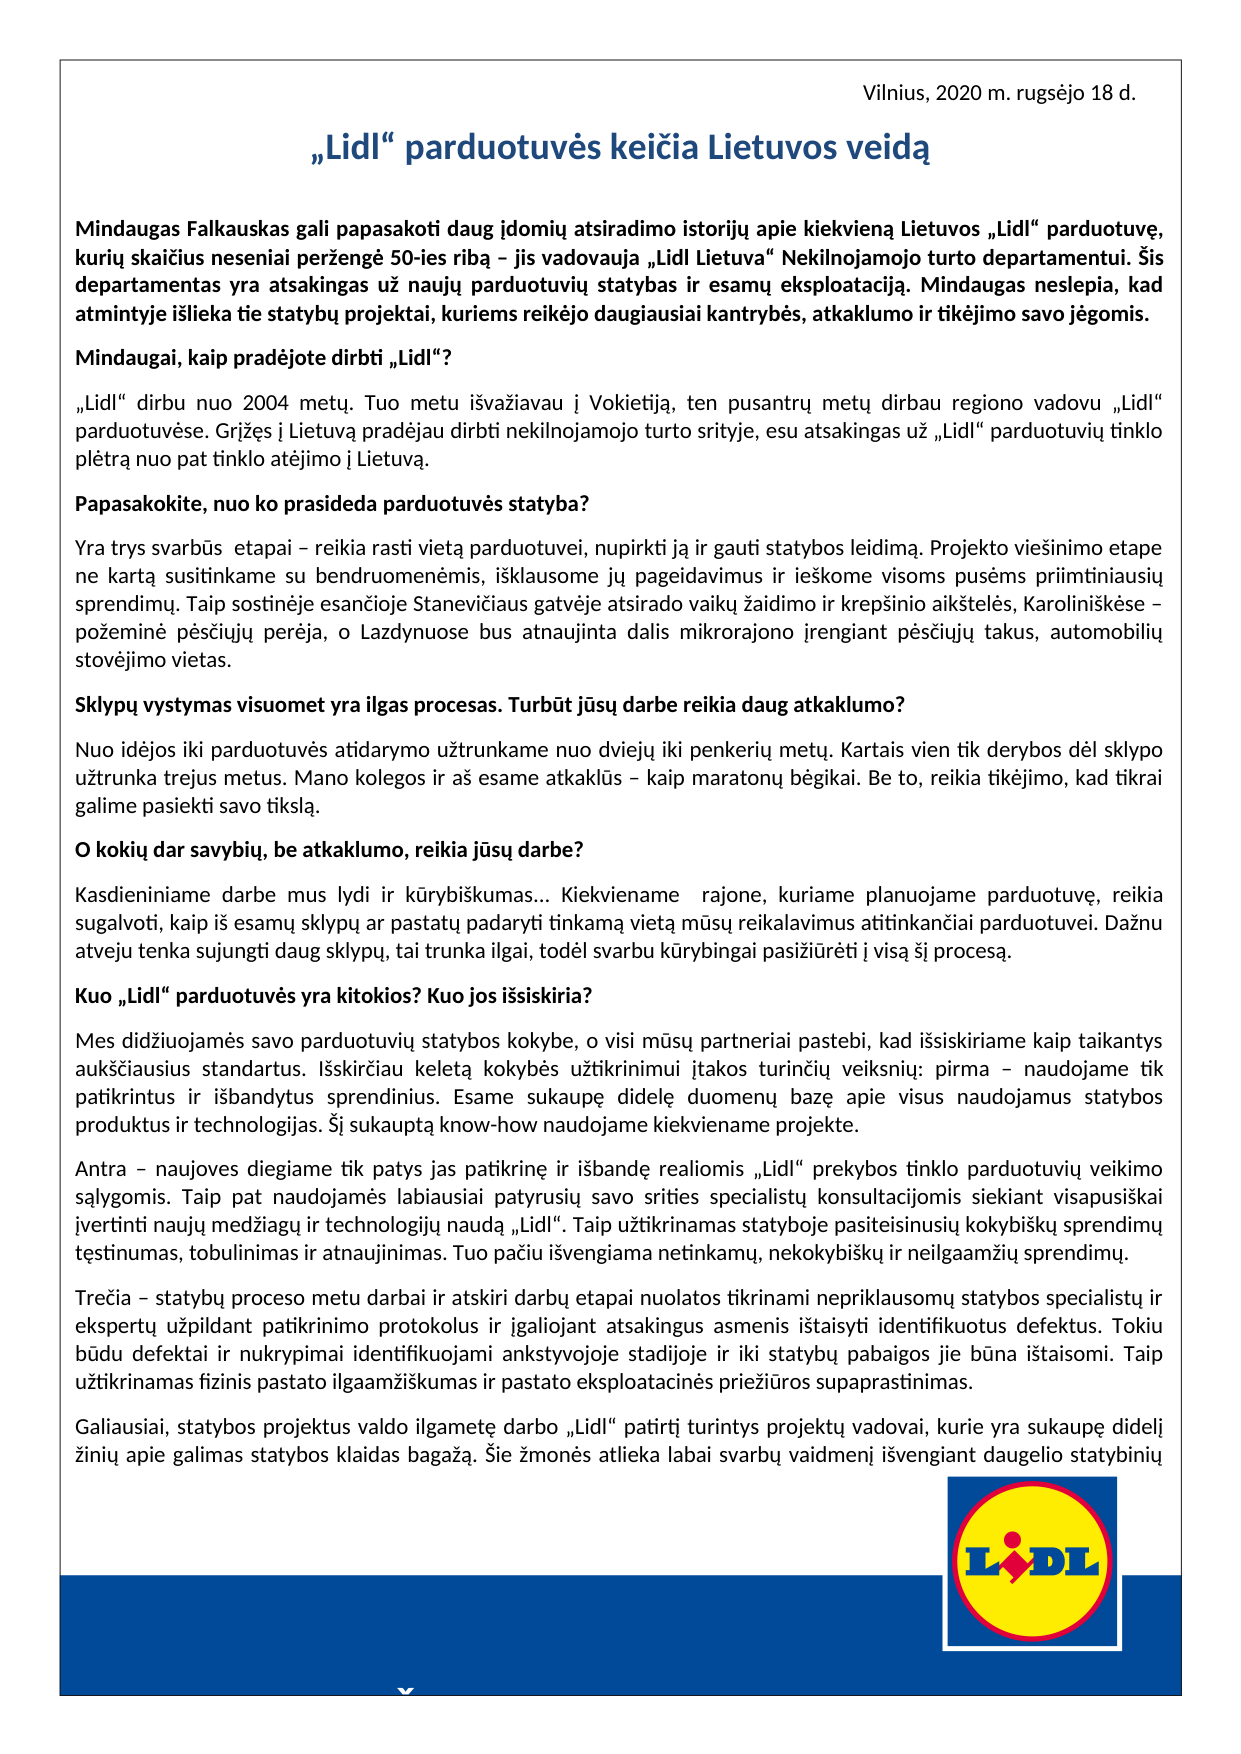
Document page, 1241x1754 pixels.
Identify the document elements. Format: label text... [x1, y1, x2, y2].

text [75, 1412, 1165, 1468]
text Vilnius, 2020 m. rugsėjo 18 d. [94, 75, 1136, 106]
text Nuo idėjos iki parduotuvės atidarymo užtrunkame nuo dviejų iki penkerių metų. Kartais vien tik derybos dėl sklypo užtrunka trejus metus. Mano kolegos ir aš esame atkaklūs – kaip maratonų bėgikai. Be to, reikia tikėjimo, kad tikrai galime pasiekti savo tikslą. [75, 735, 1165, 819]
picture [0, 0, 1241, 1754]
text Kasdieniniame darbe mus lydi ir kūrybiškumas... Kiekviename rajone, kuriame planuojame parduotuvę, reikia sugalvoti, kaip iš esamų sklypų ar pastatų padaryti tinkamą vietą mūsų reikalavimus atitinkančiai parduotuvei. Dažnu atveju tenka sujungti daug sklypų, tai trunka ilgai, todėl svarbu kūrybingai pasižiūrėti į visą šį procesą. [75, 880, 1165, 964]
text „Lidl“ parduotuvės keičia Lietuvos veidą [75, 123, 1165, 169]
text O kokių dar savybių, be atkaklumo, reikia jūsų darbe? [75, 836, 1165, 864]
text Trečia – statybų proceso metu darbai ir atskiri darbų etapai nuolatos tikrinami nepriklausomų statybos specialistų ir ekspertų užpildant patikrinimo protokolus ir įgaliojant atsakingus asmenis ištaisyti identifikuotus defektus. Tokiu būdu defektai ir nukrypimai identifikuojami ankstyvojoje stadijoje ir iki statybų pabaigos jie būna ištaisomi. Taip užtikrinamas fizinis pastato ilgaamžiškumas ir pastato eksploatacinės priežiūros supaprastinimas. [75, 1283, 1165, 1395]
text „Lidl“ dirbu nuo 2004 metų. Tuo metu išvažiavau į Vokietiją, ten pusantrų metų dirbau regiono vadovu „Lidl“ parduotuvėse. Grįžęs į Lietuvą pradėjau dirbti nekilnojamojo turto srityje, esu atsakingas už „Lidl“ parduotuvių tinklo plėtrą nuo pat tinklo atėjimo į Lietuvą. [75, 388, 1165, 472]
text Antra – naujoves diegiame tik patys jas patikrinę ir išbandę realiomis „Lidl“ prekybos tinklo parduotuvių veikimo sąlygomis. Taip pat naudojamės labiausiai patyrusių savo srities specialistų konsultacijomis siekiant visapusiškai įvertinti naujų medžiagų ir technologijų naudą „Lidl“. Taip užtikrinamas statyboje pasiteisinusių kokybiškų sprendimų tęstinumas, tobulinimas ir atnaujinimas. Tuo pačiu išvengiama netinkamų, nekokybiškų ir neilgaamžių sprendimų. [75, 1154, 1165, 1267]
text Papasakokite, nuo ko prasideda parduotuvės statyba? [75, 489, 1165, 517]
text Mes didžiuojamės savo parduotuvių statybos kokybe, o visi mūsų partneriai pastebi, kad išsiskiriame kaip taikantys aukščiausius standartus. Išskirčiau keletą kokybės užtikrinimui įtakos turinčių veiksnių: pirma – naudojame tik patikrintus ir išbandytus sprendinius. Esame sukaupę didelę duomenų bazę apie visus naudojamus statybos produktus ir technologijas. Šį sukauptą know-how naudojame kiekviename projekte. [75, 1026, 1165, 1138]
text Mindaugai, kaip pradėjote dirbti „Lidl“? [75, 343, 1165, 371]
text Kuo „Lidl“ parduotuvės yra kitokios? Kuo jos išsiskiria? [75, 981, 1165, 1009]
text Mindaugas Falkauskas gali papasakoti daug įdomių atsiradimo istorijų apie kiekvieną Lietuvos „Lidl“ parduotuvę, kurių skaičius neseniai peržengė 50-ies ribą – jis vadovauja „Lidl Lietuva“ Nekilnojamojo turto departamentui. Šis departamentas yra atsakingas už naujų parduotuvių statybas ir esamų eksploataciją. Mindaugas neslepia, kad atmintyje išlieka tie statybų projektai, kuriems reikėjo daugiausiai kantrybės, atkaklumo ir tikėjimo savo jėgomis. [75, 214, 1165, 327]
text Sklypų vystymas visuomet yra ilgas procesas. Turbūt jūsų darbe reikia daug atkaklumo? [75, 690, 1165, 718]
text Yra trys svarbūs etapai – reikia rasti vietą parduotuvei, nupirkti ją ir gauti statybos leidimą. Projekto viešinimo etape ne kartą susitinkame su bendruomenėmis, išklausome jų pageidavimus ir ieškome visoms pusėms priimtiniausių sprendimų. Taip sostinėje esančioje Stanevičiaus gatvėje atsirado vaikų žaidimo ir krepšinio aikštelės, Karoliniškėse – požeminė pėsčiųjų perėja, o Lazdynuose bus atnaujinta dalis mikrorajono įrengiant pėsčiųjų takus, automobilių stovėjimo vietas. [75, 533, 1165, 673]
